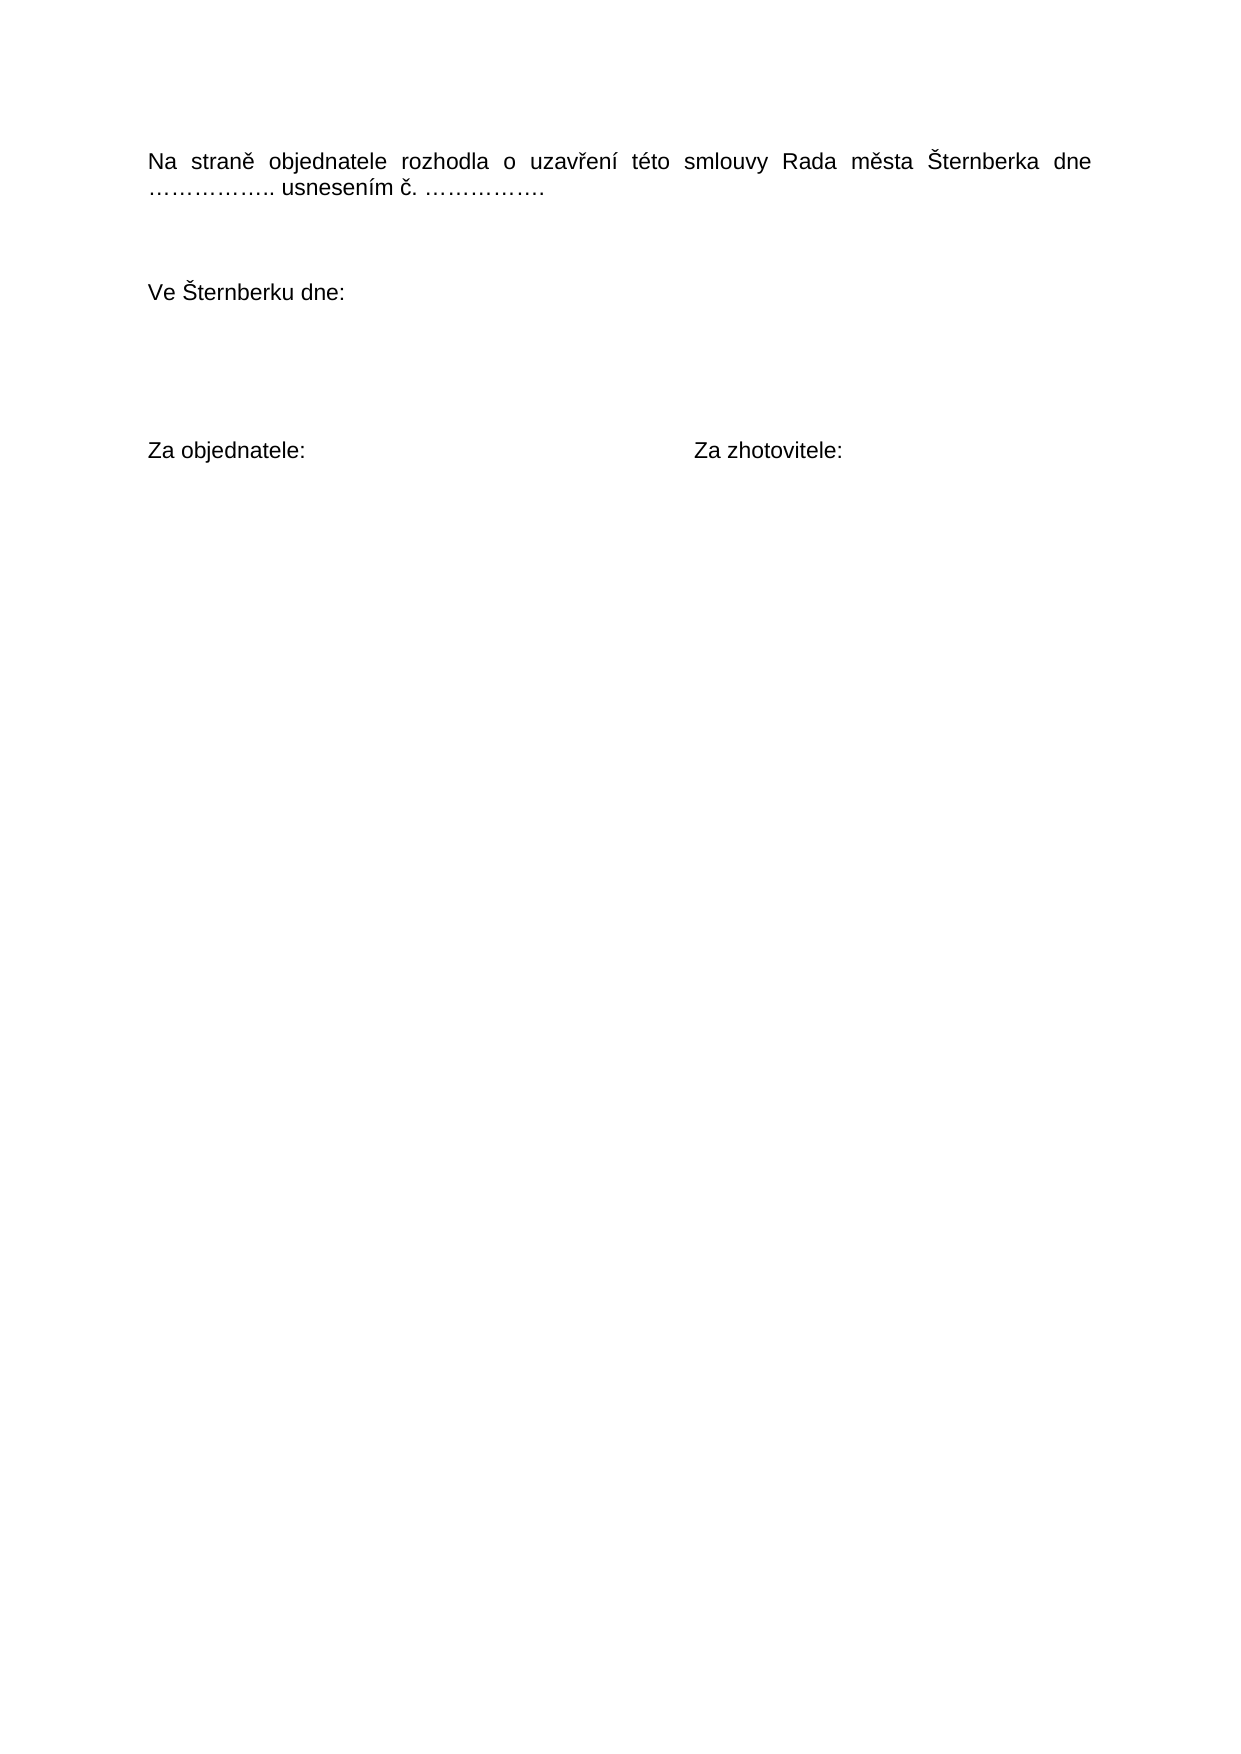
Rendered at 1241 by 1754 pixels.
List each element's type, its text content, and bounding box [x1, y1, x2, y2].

text Za objednatele: Za zhotovitele: [148, 437, 1102, 464]
text Ve Šternberku dne: [148, 279, 1102, 306]
text Na straně objednatele rozhodla o uzavření této smlouvy Rada města Šternberka dne …………….. usnesením č. ……………. [148, 148, 1093, 200]
